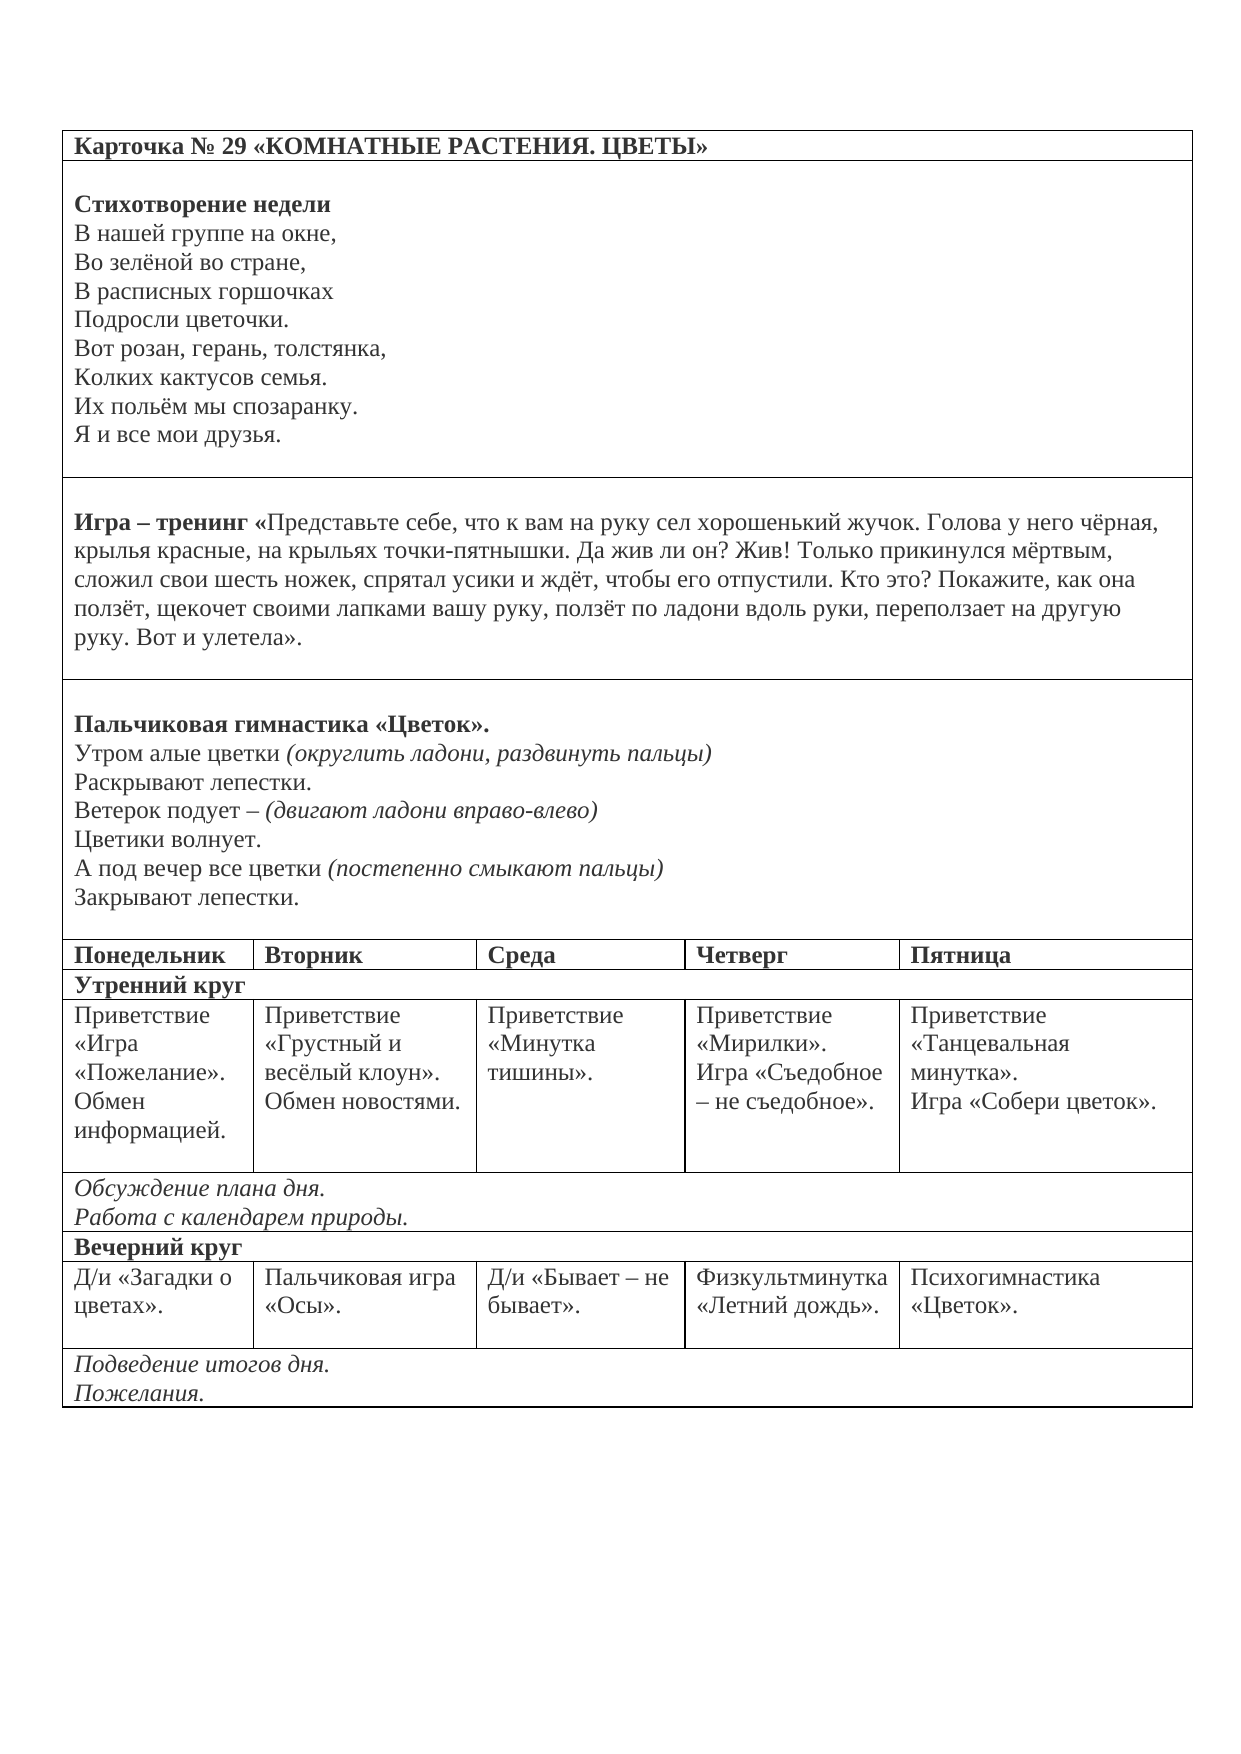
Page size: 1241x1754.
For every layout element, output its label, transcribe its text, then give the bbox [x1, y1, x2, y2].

table_cell Понедельник [63, 940, 253, 969]
table_cell Стихотворение недели В нашей группе на окне, Во зелёной во стране, В расписных горшочках Подросли цветочки. Вот розан, герань, толстянка, Колких кактусов семья. Их польём мы спозаранку. Я и все мои друзья. [63, 161, 1192, 477]
table_header Карточка № 29 «КОМНАТНЫЕ РАСТЕНИЯ. ЦВЕТЫ» [63, 131, 1192, 160]
table_cell Вторник [254, 940, 476, 969]
table_cell Приветствие «Минутка тишины». [477, 1000, 684, 1172]
table_cell Среда [477, 940, 684, 969]
table_cell Пальчиковая гимнастика «Цветок». Утром алые цветки (округлить ладони, раздвинуть пальцы) Раскрывают лепестки. Ветерок подует – (двигают ладони вправо-влево) Цветики волнует. А под вечер все цветки (постепенно смыкают пальцы) Закрывают лепестки. [63, 680, 1192, 939]
table_cell Психогимнастика «Цветок». [900, 1262, 1192, 1348]
table_cell Пальчиковая игра «Осы». [254, 1262, 476, 1348]
table_cell Приветствие «Грустный и весёлый клоун». Обмен новостями. [254, 1000, 476, 1172]
table_cell Вечерний круг [63, 1232, 1192, 1261]
table_cell Подведение итогов дня. Пожелания. [63, 1349, 1192, 1406]
table_cell Утренний круг [63, 970, 1192, 999]
table_cell Приветствие «Мирилки». Игра «Съедобное – не съедобное». [686, 1000, 899, 1172]
table_cell Физкультминутка «Летний дождь». [686, 1262, 899, 1348]
table_cell Д/и «Бывает – не бывает». [477, 1262, 684, 1348]
table_cell Приветствие «Игра «Пожелание». Обмен информацией. [63, 1000, 253, 1172]
table_cell Обсуждение плана дня. Работа с календарем природы. [63, 1173, 1192, 1231]
table_cell Четверг [686, 940, 899, 969]
table_cell Приветствие «Танцевальная минутка». Игра «Собери цветок». [900, 1000, 1192, 1172]
table_cell Пятница [900, 940, 1192, 969]
table_cell Игра – тренинг «Представьте себе, что к вам на руку сел хорошенький жучок. Голова у него чёрная, крылья красные, на крыльях точки-пятнышки. Да жив ли он? Жив! Только прикинулся мёртвым, сложил свои шесть ножек, спрятал усики и ждёт, чтобы его отпустили. Кто это? Покажите, как она ползёт, щекочет своими лапками вашу руку, ползёт по ладони вдоль руки, переползает на другую руку. Вот и улетела». [63, 478, 1192, 679]
table_cell Д/и «Загадки о цветах». [63, 1262, 253, 1348]
